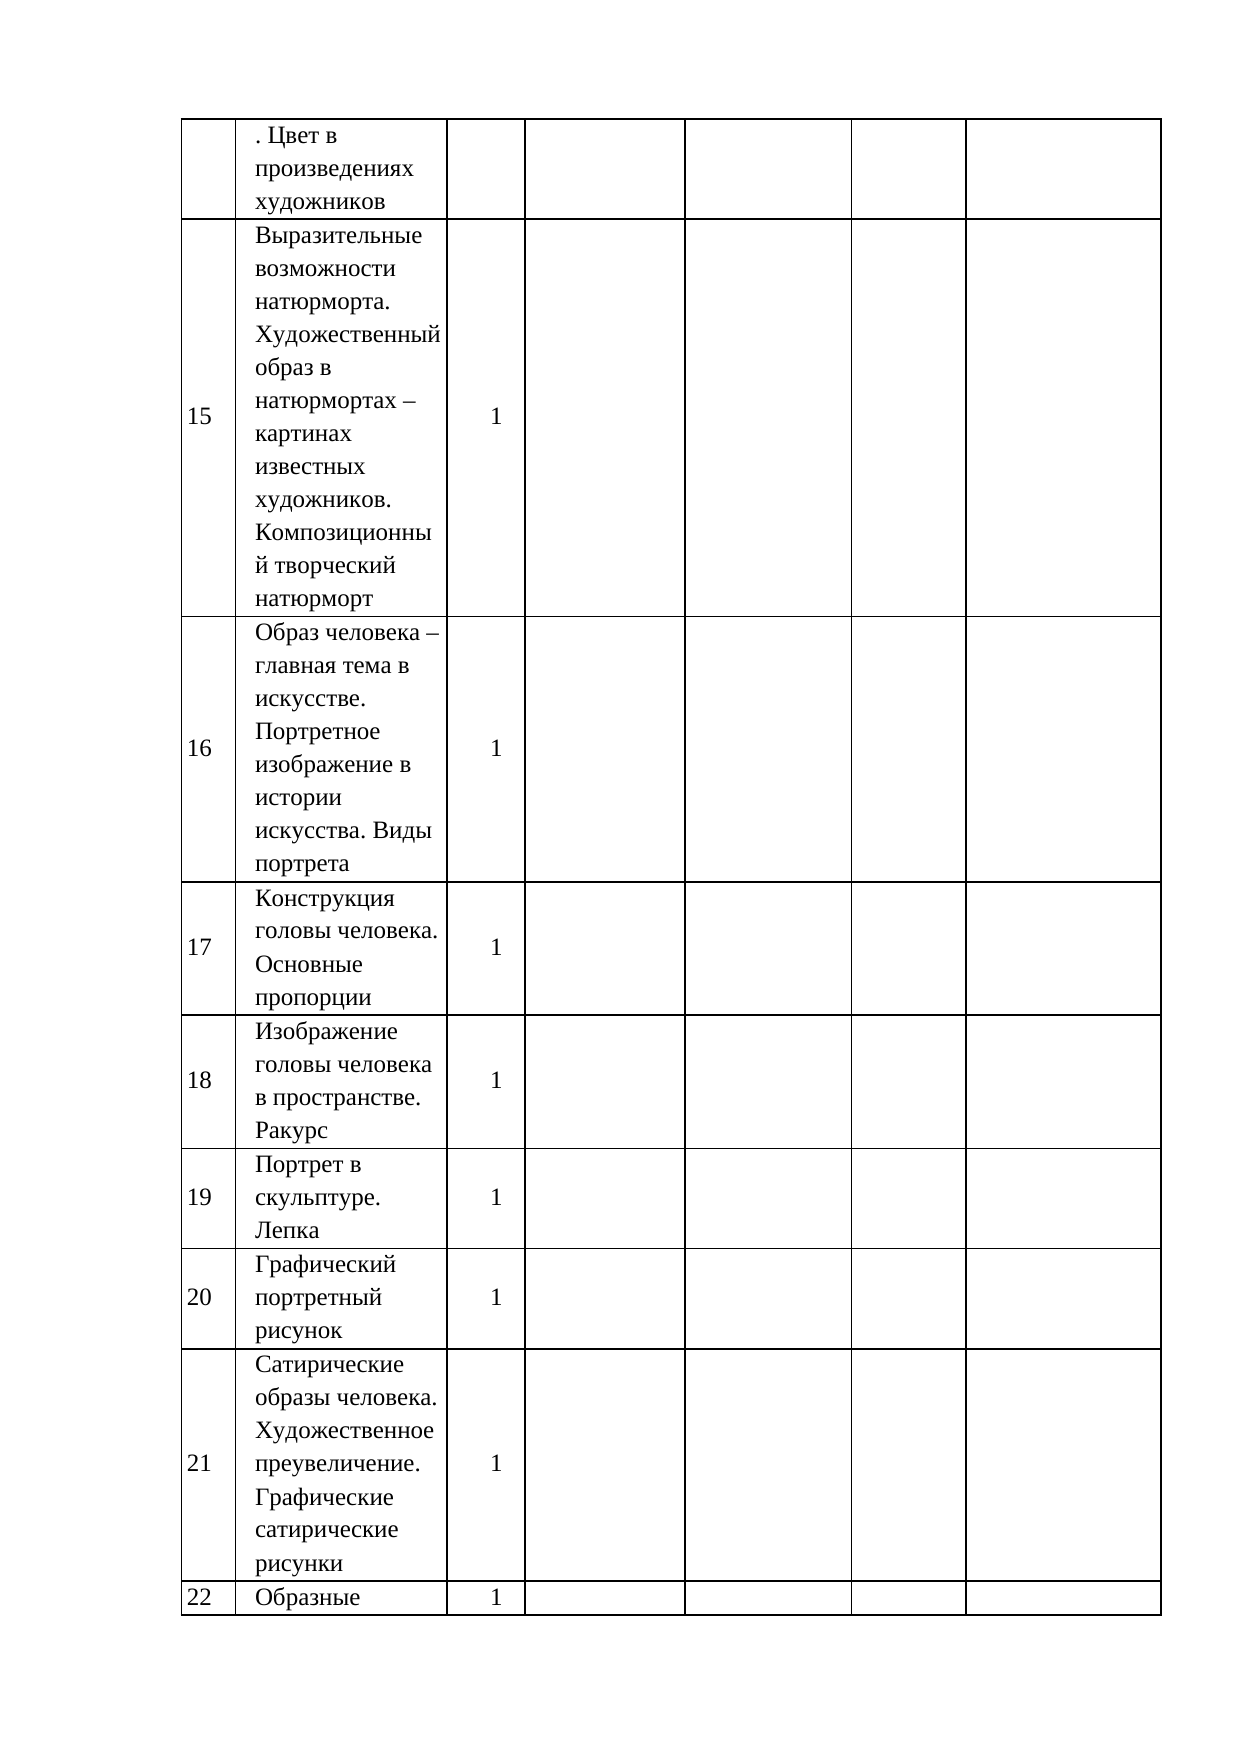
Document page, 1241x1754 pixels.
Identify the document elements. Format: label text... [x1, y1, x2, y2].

table_cell [526, 1016, 684, 1147]
table_cell [967, 883, 1160, 1014]
table_cell 16 [182, 617, 235, 881]
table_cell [236, 120, 446, 218]
table_cell [852, 220, 965, 616]
table_cell 14 [182, 120, 235, 218]
table_cell [852, 1249, 965, 1348]
table_cell 19 [182, 1149, 235, 1248]
table_cell [967, 617, 1160, 881]
table_cell [967, 1249, 1160, 1348]
table_cell [526, 220, 684, 616]
table_cell [967, 1016, 1160, 1147]
table_cell [852, 1016, 965, 1147]
table_cell [852, 1582, 965, 1614]
table_cell [852, 1350, 965, 1580]
table_cell 1 [448, 1249, 524, 1348]
table_cell [967, 220, 1160, 616]
table_cell [686, 1350, 851, 1580]
table_cell Графический портретный рисунок [236, 1249, 446, 1348]
table_cell 1 [448, 617, 524, 881]
table_cell [526, 617, 684, 881]
table_cell Сатирические образы человека. Художественное преувеличение. Графические сатирические рисунки [236, 1350, 446, 1580]
table_cell [686, 1582, 851, 1614]
table_cell [852, 1149, 965, 1248]
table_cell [236, 1582, 446, 1614]
table_cell [967, 1582, 1160, 1614]
table_cell 1 [448, 883, 524, 1014]
table_cell [526, 1350, 684, 1580]
table_cell 1 [448, 120, 524, 218]
table_cell 17 [182, 883, 235, 1014]
table_cell 1 [448, 220, 524, 616]
table_cell Портрет в скульптуре. Лепка [236, 1149, 446, 1248]
table_cell [526, 1149, 684, 1248]
table_cell 1 [448, 1350, 524, 1580]
table_cell [852, 120, 965, 218]
table_cell 1 [448, 1582, 524, 1614]
table_cell 15 [182, 220, 235, 616]
table_cell [686, 1016, 851, 1147]
table_cell [686, 1249, 851, 1348]
table_cell [967, 120, 1160, 218]
table_cell [526, 883, 684, 1014]
table_cell Конструкция головы человека. Основные пропорции [236, 883, 446, 1014]
table_cell [526, 1249, 684, 1348]
table_cell Выразительные возможности натюрморта. Художественный образ в натюрмортах – картинах известных художников. Композиционный творческий натюрморт [236, 220, 446, 616]
table_cell 1 [448, 1149, 524, 1248]
table_cell 22 [182, 1582, 235, 1614]
table_cell [686, 1149, 851, 1248]
table_cell 21 [182, 1350, 235, 1580]
table_cell 1 [448, 1016, 524, 1147]
table_cell [526, 120, 684, 218]
table_cell [852, 883, 965, 1014]
table_cell [686, 120, 851, 218]
table_cell [686, 220, 851, 616]
table_cell [686, 883, 851, 1014]
table_cell [852, 617, 965, 881]
table_cell [967, 1350, 1160, 1580]
table_cell 20 [182, 1249, 235, 1348]
table_cell [967, 1149, 1160, 1248]
table_cell Образ человека – главная тема в искусстве. Портретное изображение в истории искусства. Виды портрета [236, 617, 446, 881]
table_cell [686, 617, 851, 881]
table_cell Изображение головы человека в пространстве. Ракурс [236, 1016, 446, 1147]
table_cell 18 [182, 1016, 235, 1147]
table_cell [526, 1582, 684, 1614]
